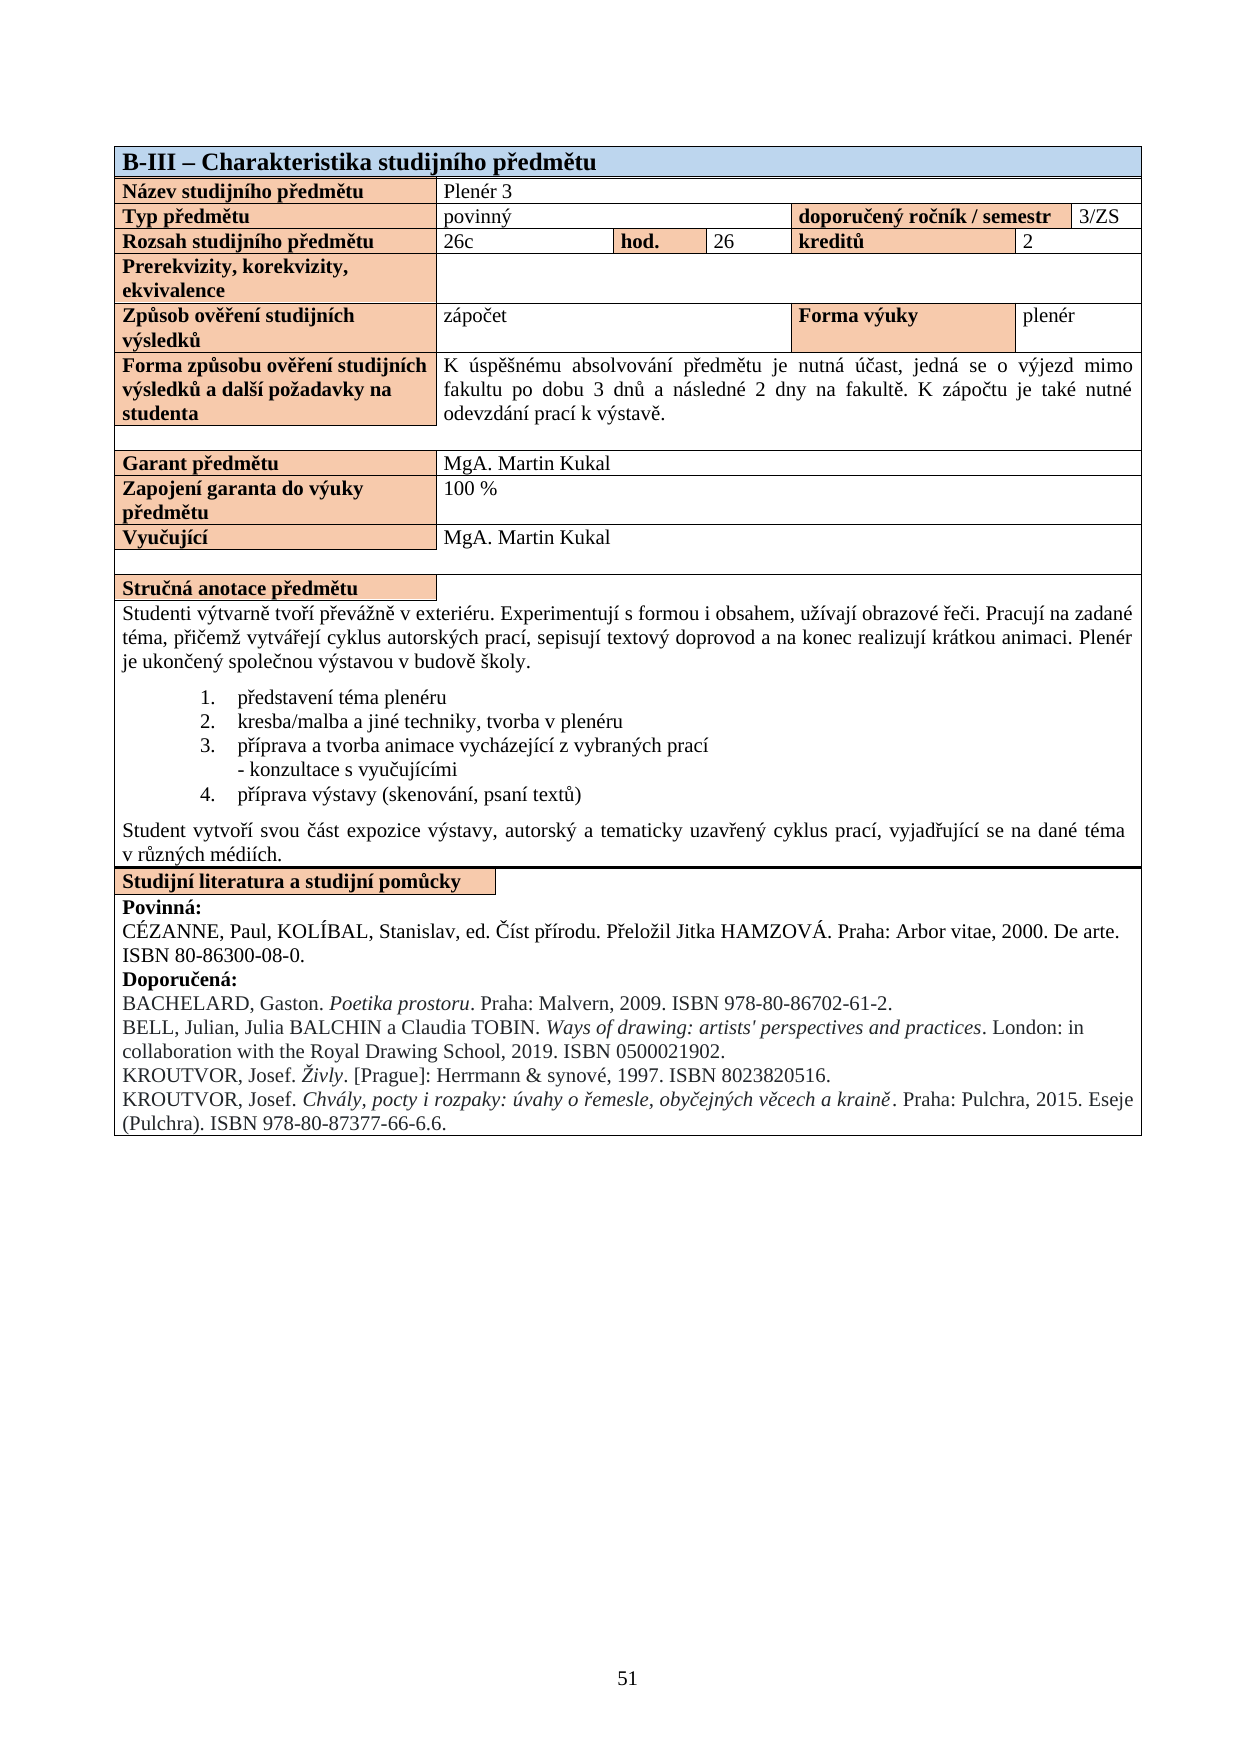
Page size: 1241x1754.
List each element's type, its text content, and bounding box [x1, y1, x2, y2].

table_cell MgA. Martin Kukal [437, 525, 1141, 549]
table_cell [115, 549, 1141, 574]
table_cell 100 % [437, 476, 1141, 524]
table_cell Typ předmětu [115, 204, 436, 228]
table_cell Způsob ověření studijních výsledků [115, 304, 436, 352]
table_cell Povinná: CÉZANNE, Paul, KOLÍBAL, Stanislav, ed. Číst přírodu. Přeložil Jitka HAMZOVÁ. Praha: Arbor vitae, 2000. De arte. ISBN 80-86300-08-0. Doporučená: BACHELARD, Gaston. Poetika prostoru. Praha: Malvern, 2009. ISBN 978-80-86702-61-2. BELL, Julian, Julia BALCHIN a Claudia TOBIN. Ways of drawing: artists' perspectives and practices. London: in collaboration with the Royal Drawing School, 2019. ISBN 0500021902. KROUTVOR, Josef. Živly. [Prague]: Herrmann & synové, 1997. ISBN 8023820516. KROUTVOR, Josef. Chvály, pocty i rozpaky: úvahy o řemesle, obyčejných věcech a kraině. Praha: Pulchra, 2015. Eseje (Pulchra). ISBN 978-80-87377-66-6.6. [115, 894, 1141, 1135]
table_cell doporučený ročník / semestr [792, 204, 1071, 228]
table_cell povinný [437, 204, 791, 228]
table_cell 26 [707, 229, 791, 253]
table_cell Stručná anotace předmětu [115, 575, 436, 599]
table_cell 2 [1016, 229, 1141, 253]
table_cell Vyučující [115, 525, 436, 549]
table_cell Rozsah studijního předmětu [115, 229, 436, 253]
table_cell [115, 425, 1141, 450]
table_cell kreditů [792, 229, 1015, 253]
table_cell Zapojení garanta do výuky předmětu [115, 476, 436, 524]
table_cell Prerekvizity, korekvizity, ekvivalence [115, 254, 436, 302]
table_cell Název studijního předmětu [115, 179, 436, 203]
table_cell [496, 869, 1141, 894]
table_cell Forma způsobu ověření studijních výsledků a další požadavky na studenta [115, 353, 436, 425]
table_header B-III – Charakteristika studijního předmětu [115, 147, 1141, 176]
table_cell K úspěšnému absolvování předmětu je nutná účast, jedná se o výjezd mimo fakultu po dobu 3 dnů a následné 2 dny na fakultě. K zápočtu je také nutné odevzdání prací k výstavě. [437, 353, 1141, 425]
table_cell hod. [614, 229, 706, 253]
table_cell plenér [1016, 304, 1141, 352]
table_cell [437, 254, 1141, 302]
table_cell MgA. Martin Kukal [437, 451, 1141, 475]
table_cell Plenér 3 [437, 179, 1141, 203]
table_cell [437, 575, 1141, 599]
table_cell Forma výuky [792, 304, 1015, 352]
table_cell 26c [437, 229, 613, 253]
table_cell 3/ZS [1072, 204, 1141, 228]
table_cell zápočet [437, 304, 791, 352]
table_cell Garant předmětu [115, 451, 436, 475]
table_cell Studijní literatura a studijní pomůcky [115, 869, 495, 894]
table_cell Studenti výtvarně tvoří převážně v exteriéru. Experimentují s formou i obsahem, užívají obrazové řeči. Pracují na zadané téma, přičemž vytvářejí cyklus autorských prací, sepisují textový doprovod a na konec realizují krátkou animaci. Plenér je ukončený společnou výstavou v budově školy. představení téma plenéru kresba/malba a jiné techniky, tvorba v plenéru příprava a tvorba animace vycházející z vybraných prací - konzultace s vyučujícími příprava výstavy (skenování, psaní textů) Student vytvoří svou část expozice výstavy, autorský a tematicky uzavřený cyklus prací, vyjadřující se na dané téma v různých médiích. [115, 600, 1141, 866]
